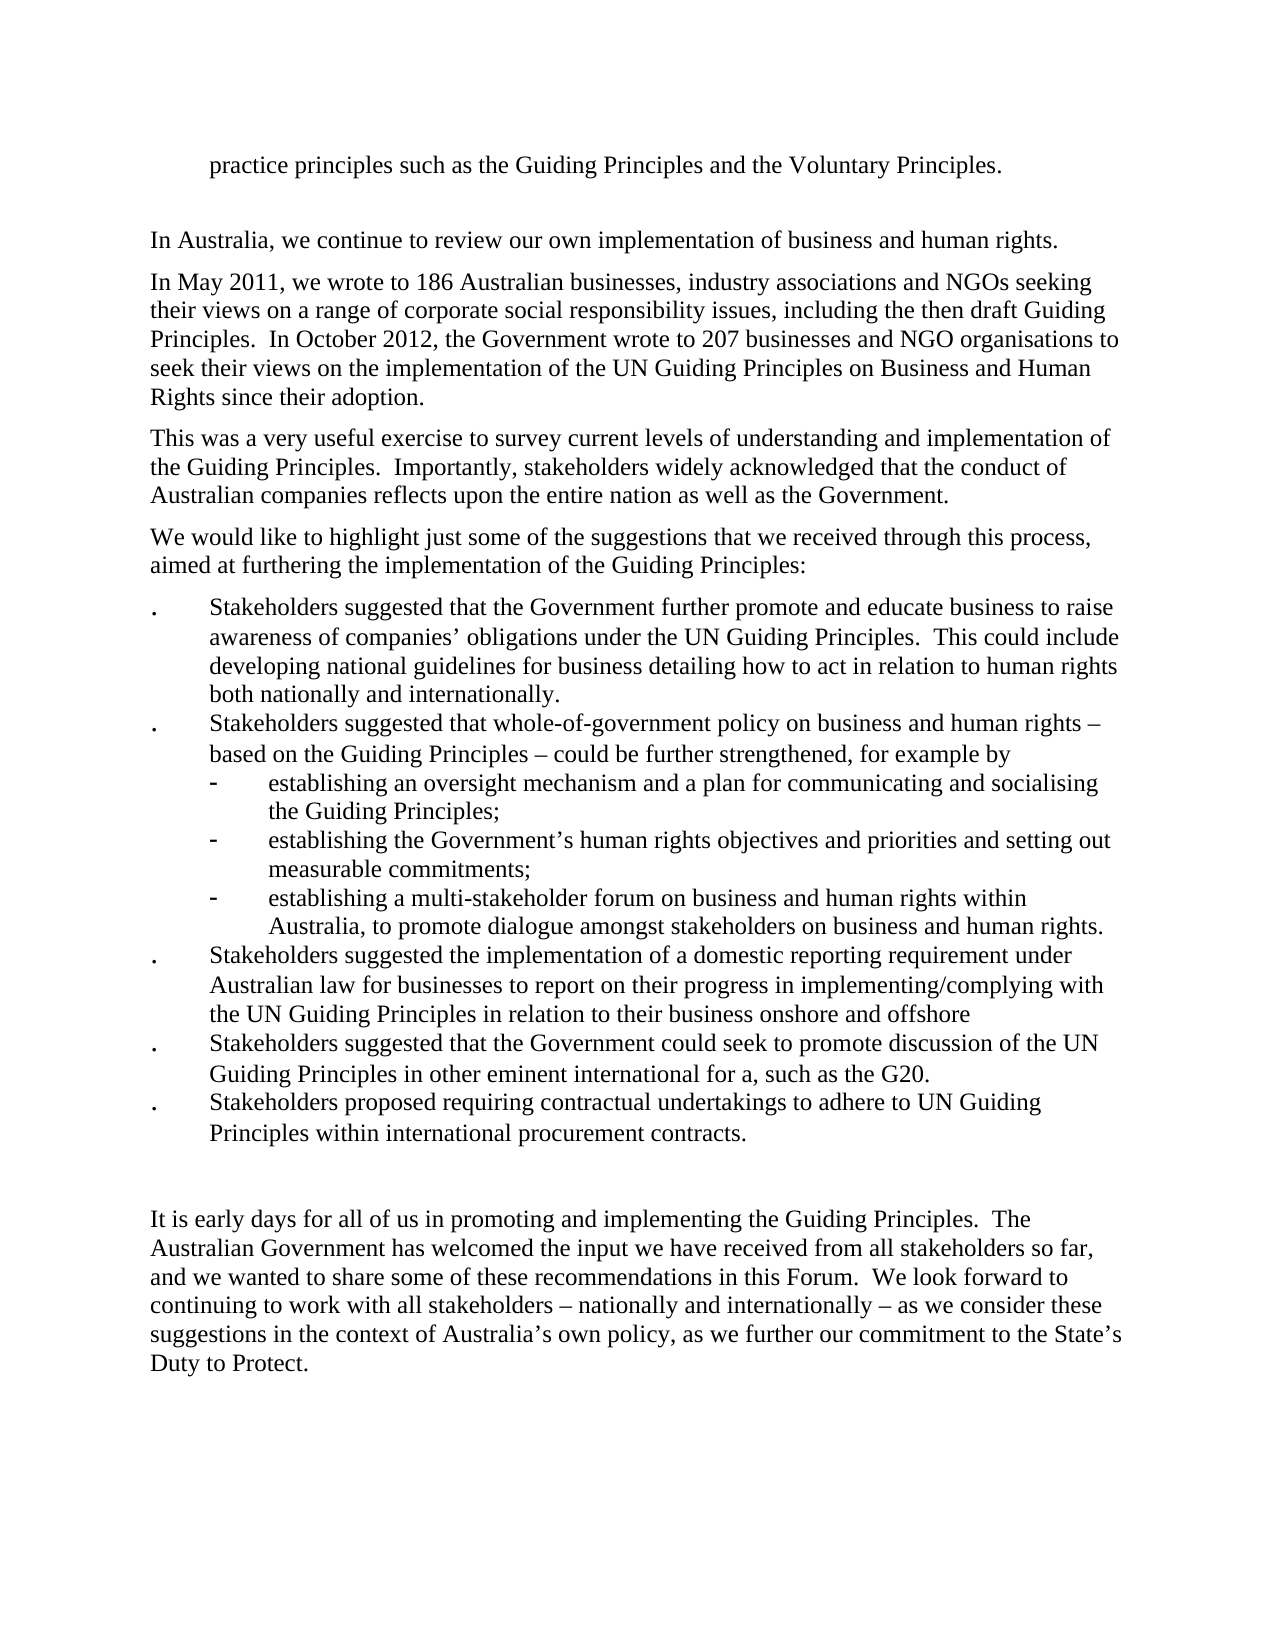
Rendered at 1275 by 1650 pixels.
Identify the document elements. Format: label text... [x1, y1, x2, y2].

list Stakeholders suggested that the Government further promote and educate business to raise awareness of companies’ obligations under the UN Guiding Principles. This could include developing national guidelines for business detailing how to act in relation to human rights both nationally and internationally. [150, 592, 1125, 708]
list establishing the Government’s human rights objectives and priorities and setting out measurable commitments; [209, 825, 1125, 883]
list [150, 150, 1125, 213]
text This was a very useful exercise to survey current levels of understanding and implementation of the Guiding Principles. Importantly, stakeholders widely acknowledged that the conduct of Australian companies reflects upon the entire nation as well as the Government. [150, 423, 1125, 509]
text In Australia, we continue to review our own implementation of business and human rights. [150, 225, 1125, 254]
list Stakeholders suggested the implementation of a domestic reporting requirement under Australian law for businesses to report on their progress in implementing/complying with the UN Guiding Principles in relation to their business onshore and offshore [150, 940, 1125, 1028]
list Stakeholders suggested that the Government could seek to promote discussion of the UN Guiding Principles in other eminent international for a, such as the G20. [150, 1028, 1125, 1087]
text We would like to highlight just some of the suggestions that we received through this process, aimed at furthering the implementation of the Guiding Principles: [150, 522, 1125, 579]
list establishing an oversight mechanism and a plan for communicating and socialising the Guiding Principles; [209, 768, 1125, 825]
text In May 2011, we wrote to 186 Australian businesses, industry associations and NGOs seeking their views on a range of corporate social responsibility issues, including the then draft Guiding Principles. In October 2012, the Government wrote to 207 businesses and NGO organisations to seek their views on the implementation of the UN Guiding Principles on Business and Human Rights since their adoption. [150, 267, 1125, 410]
list establishing a multi-stakeholder forum on business and human rights within Australia, to promote dialogue amongst stakeholders on business and human rights. [209, 883, 1125, 940]
text It is early days for all of us in promoting and implementing the Guiding Principles. The Australian Government has welcomed the input we have received from all stakeholders so far, and we wanted to share some of these recommendations in this Forum. We look forward to continuing to work with all stakeholders – nationally and internationally – as we consider these suggestions in the context of Australia’s own policy, as we further our commitment to the State’s Duty to Protect. [150, 1204, 1125, 1377]
list Stakeholders suggested that whole-of-government policy on business and human rights – based on the Guiding Principles – could be further strengthened, for example by [150, 708, 1125, 768]
list Stakeholders proposed requiring contractual undertakings to adhere to UN Guiding Principles within international procurement contracts. [150, 1087, 1125, 1204]
